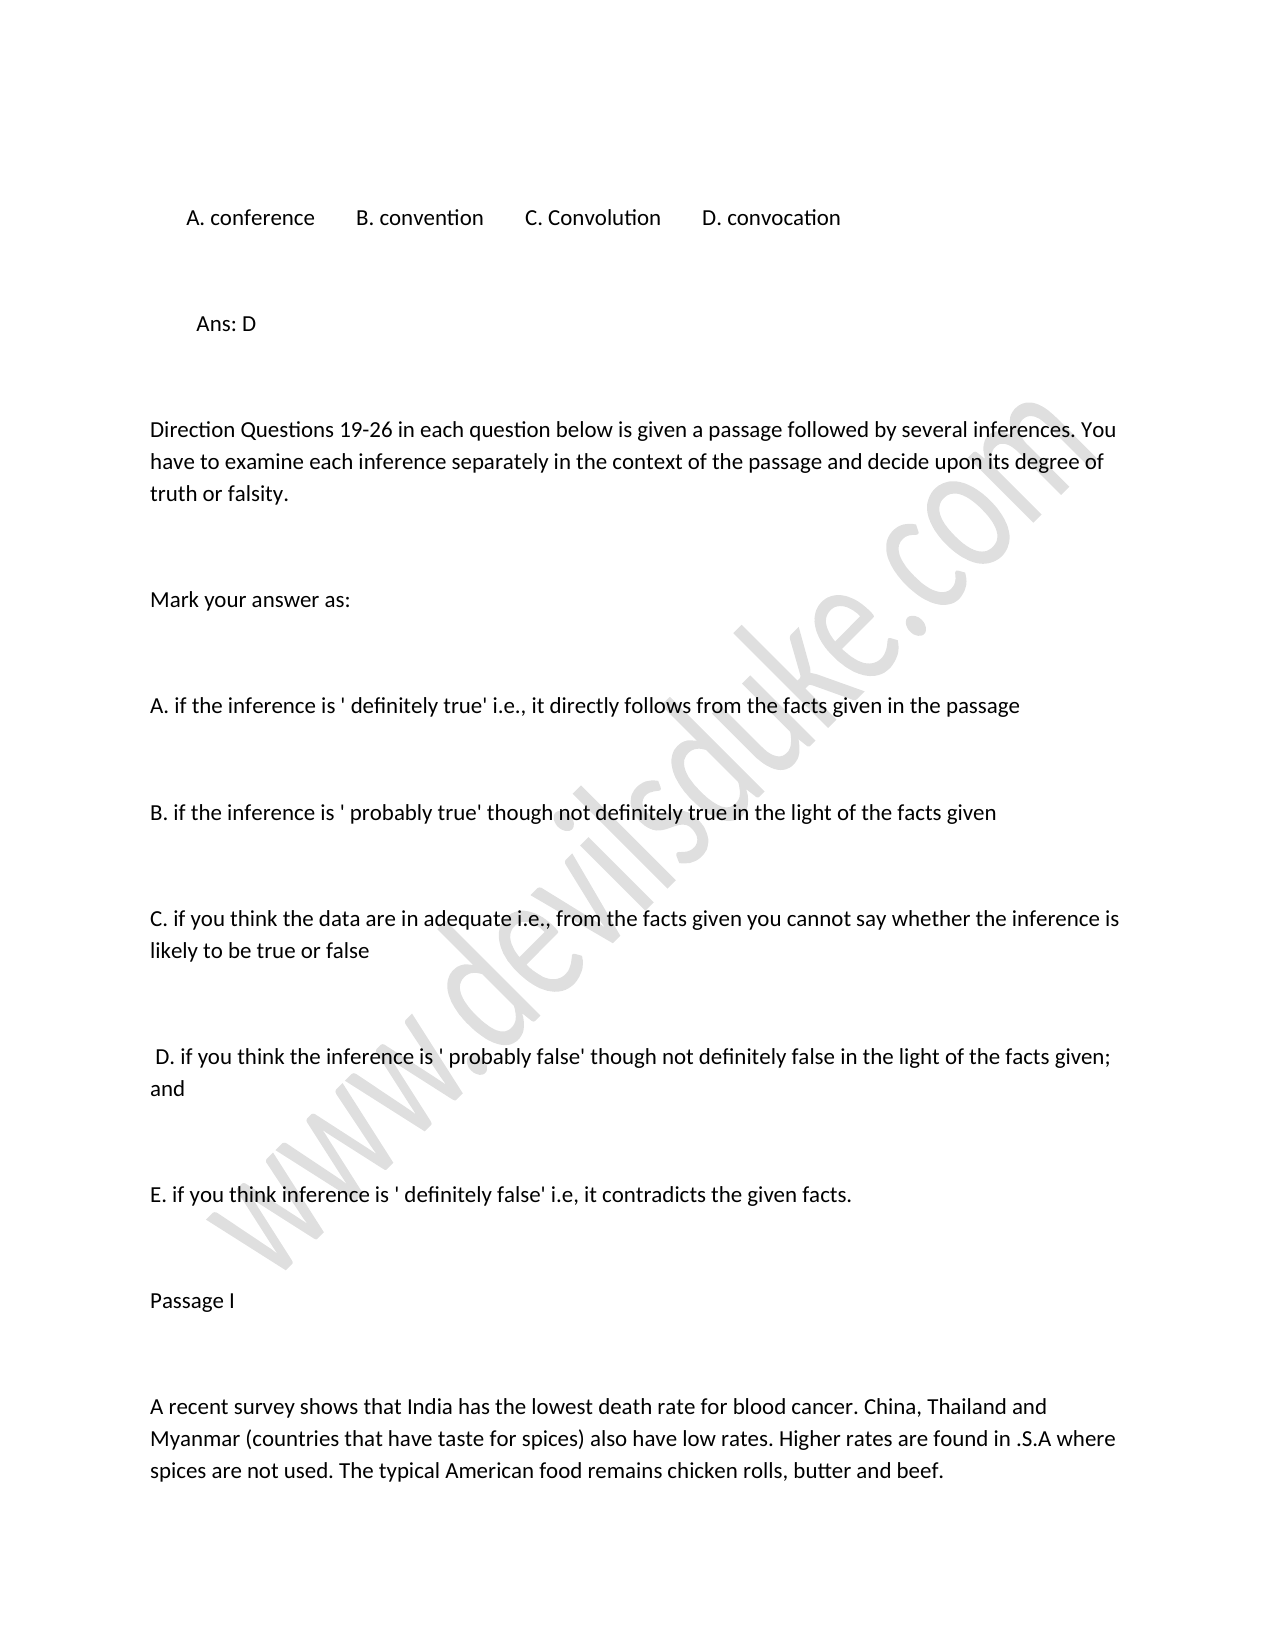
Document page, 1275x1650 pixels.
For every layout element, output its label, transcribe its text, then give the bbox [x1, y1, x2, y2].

text B. if the inference is ' probably true' though not definitely true in the light of the facts given [150, 798, 1125, 826]
text A. if the inference is ' definitely true' i.e., it directly follows from the facts given in the passage [150, 692, 1125, 719]
text Ans: D [150, 309, 1125, 337]
text Mark your answer as: [150, 586, 1125, 613]
text A recent survey shows that India has the lowest death rate for blood cancer. China, Thailand and Myanmar (countries that have taste for spices) also have low rates. Higher rates are found in .S.A where spices are not used. The typical American food remains chicken rolls, butter and beef. [150, 1392, 1125, 1484]
text A. conference B. convention C. Convolution D. convocation [150, 203, 1125, 231]
text Direction Questions 19-26 in each question below is given a passage followed by several inferences. You have to examine each inference separately in the context of the passage and decide upon its degree of truth or falsity. [150, 415, 1125, 507]
text Passage I [150, 1286, 1125, 1314]
text E. if you think inference is ' definitely false' i.e, it contradicts the given facts. [150, 1180, 1125, 1208]
text C. if you think the data are in adequate i.e., from the facts given you cannot say whether the inference is likely to be true or false [150, 904, 1125, 964]
text D. if you think the inference is ' probably false' though not definitely false in the light of the facts given; and [150, 1042, 1125, 1102]
